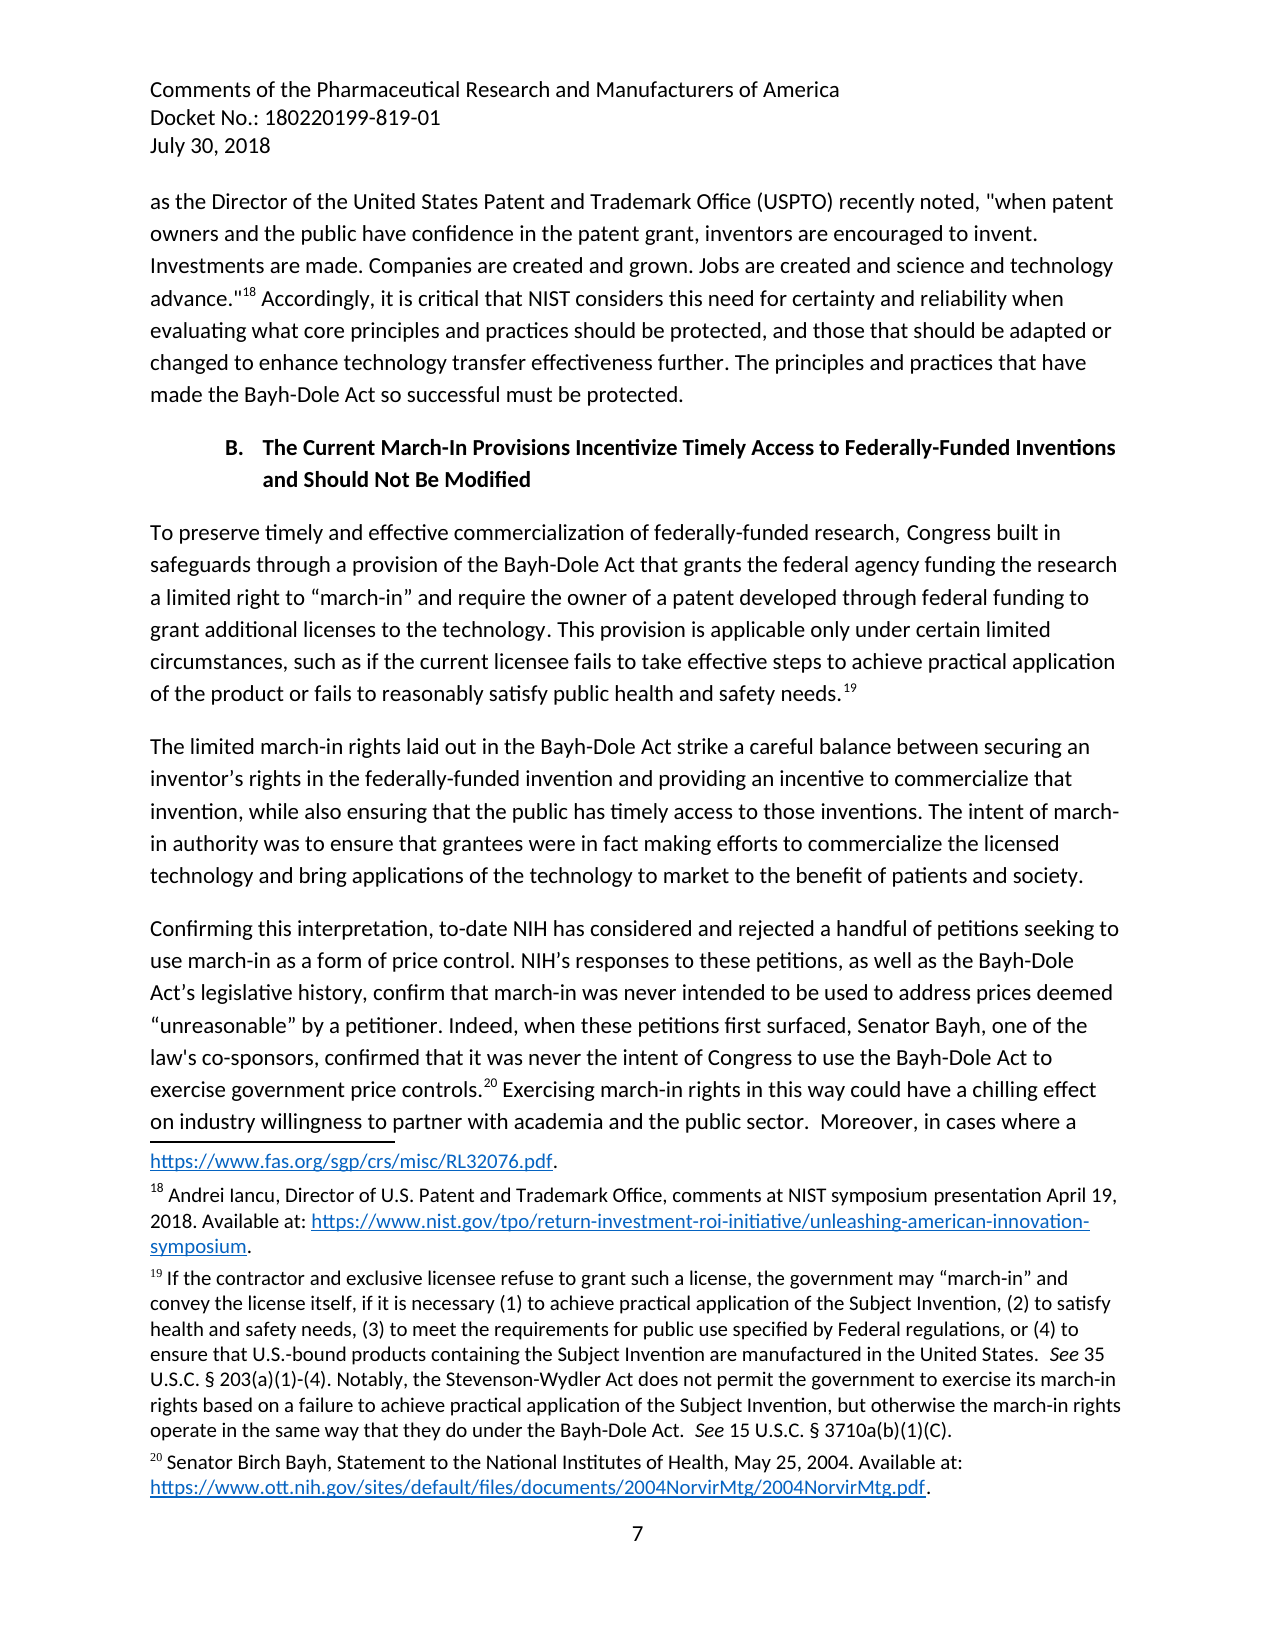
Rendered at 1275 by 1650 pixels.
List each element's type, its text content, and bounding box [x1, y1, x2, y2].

text The limited march-in rights laid out in the Bayh-Dole Act strike a careful balance between securing an inventor’s rights in the federally-funded invention and providing an incentive to commercialize that invention, while also ensuring that the public has timely access to those inventions. The intent of march-in authority was to ensure that grantees were in fact making efforts to commercialize the licensed technology and bring applications of the technology to market to the benefit of patients and society. [150, 732, 1125, 889]
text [150, 187, 1125, 408]
list The Current March-In Provisions Incentivize Timely Access to Federally-Funded Inventions and Should Not Be Modified [225, 433, 1125, 493]
text To preserve timely and effective commercialization of federally-funded research, Congress built in safeguards through a provision of the Bayh-Dole Act that grants the federal agency funding the research a limited right to “march-in” and require the owner of a patent developed through federal funding to grant additional licenses to the technology. This provision is applicable only under certain limited circumstances, such as if the current licensee fails to take effective steps to achieve practical application of the product or fails to reasonably satisfy public health and safety needs. [150, 518, 1125, 707]
text Confirming this interpretation, to-date NIH has considered and rejected a handful of petitions seeking to use march-in as a form of price control. NIH’s responses to these petitions, as well as the Bayh-Dole Act’s legislative history, confirm that march-in was never intended to be used to address prices deemed “unreasonable” by a petitioner. Indeed, when these petitions first surfaced, Senator Bayh, one of the law's co-sponsors, confirmed that it was never the intent of Congress to use the Bayh-Dole Act to exercise government price controls. Exercising march-in rights in this way could have a chilling effect on industry willingness to partner with academia and the public sector. Moreover, in cases where a government-funded patent is only one of several patents related to a product, the use of march-in may not result in any more timely access to the medicine. It would, however, create significant uncertainty for licensees who, having spent the time and resources needed to develop the government-funded patented technology into FDA-approved medicines, may be unwilling to do so again. [150, 914, 1125, 1135]
